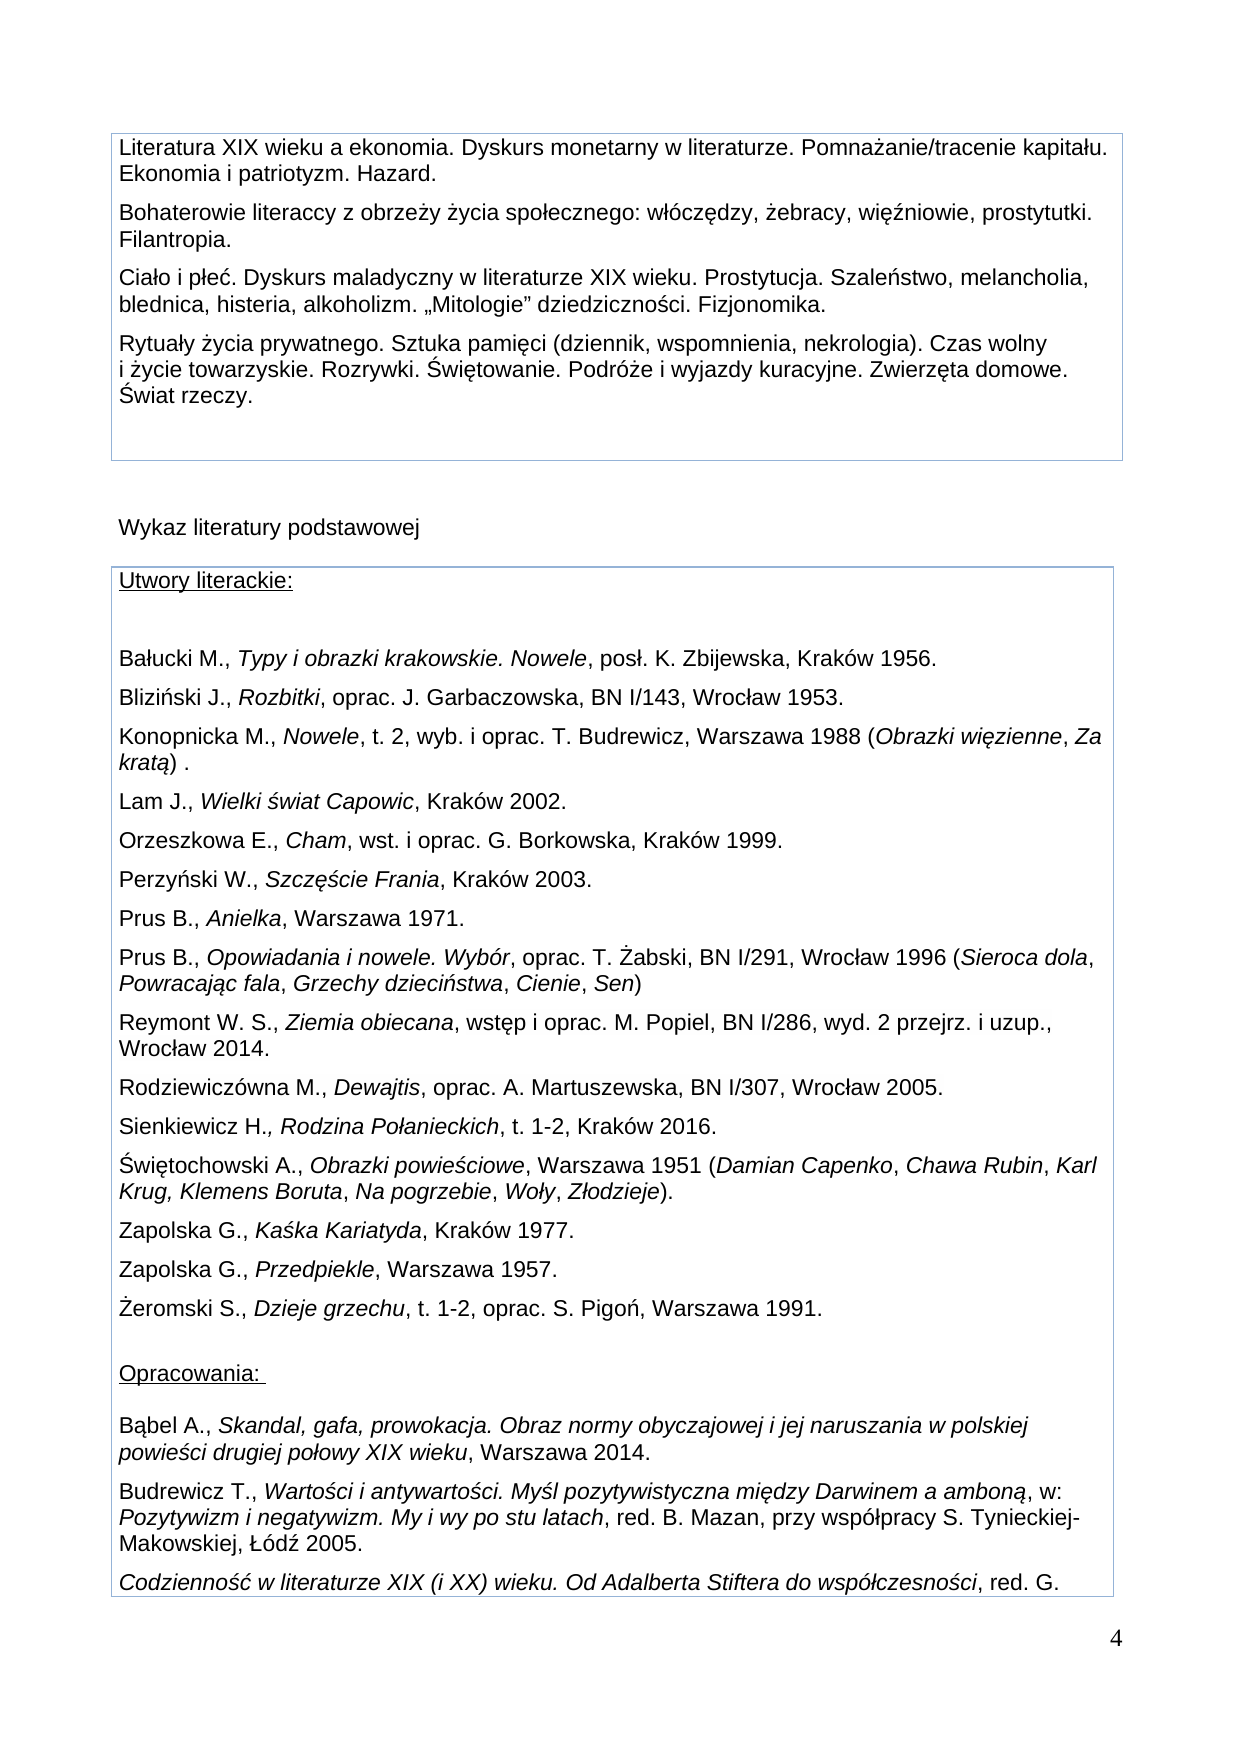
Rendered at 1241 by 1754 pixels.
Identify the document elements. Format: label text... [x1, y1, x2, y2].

text Wykaz literatury podstawowej [118, 514, 1122, 540]
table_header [112, 134, 1122, 460]
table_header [112, 568, 1113, 1596]
